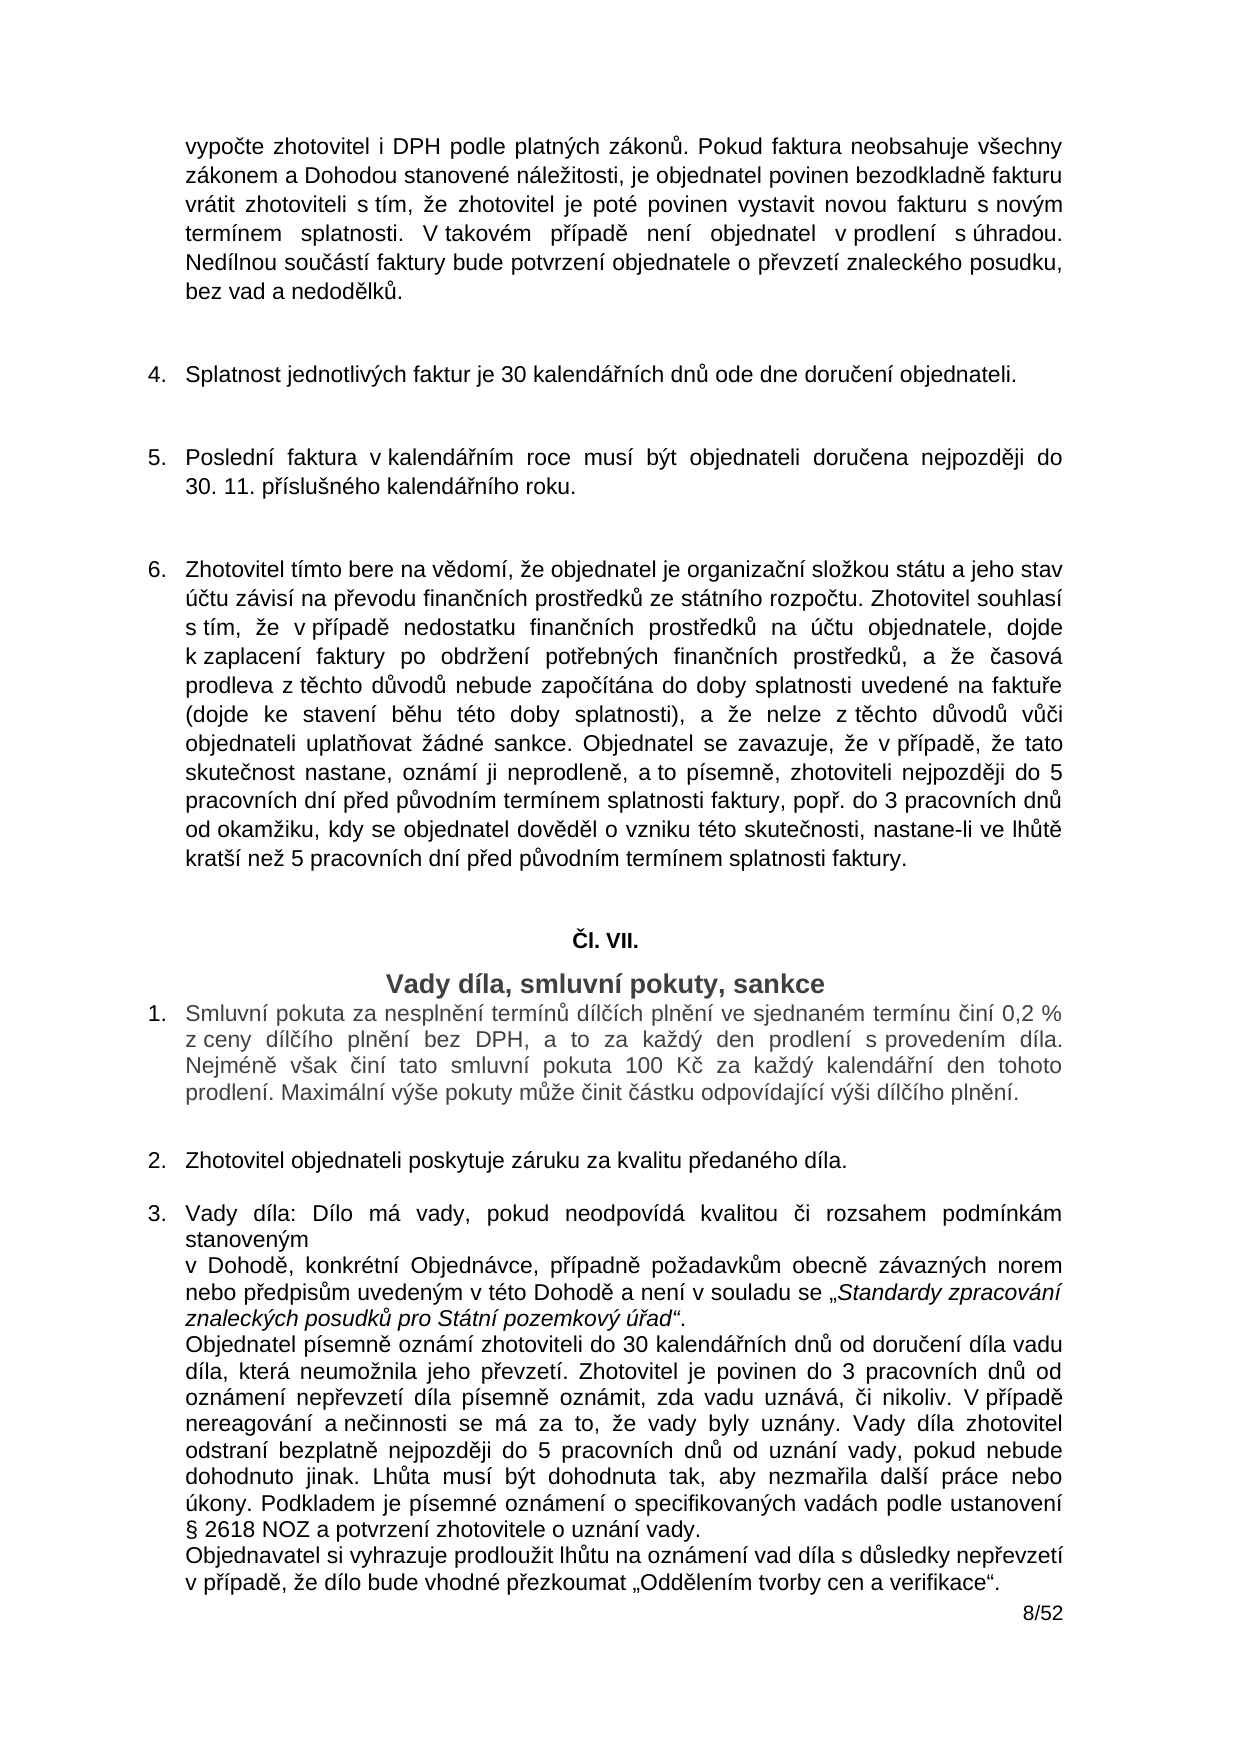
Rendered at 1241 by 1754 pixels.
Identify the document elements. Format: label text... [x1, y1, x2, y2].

list Splatnost jednotlivých faktur je 30 kalendářních dnů ode dne doručení objednateli. [148, 361, 1063, 387]
text Objednavatel si vyhrazuje prodloužit lhůtu na oznámení vad díla s důsledky nepřevzetí v případě, že dílo bude vhodné přezkoumat „Oddělením tvorby cen a verifikace“. [185, 1542, 1063, 1595]
subtitle Vady díla, smluvní pokuty, sankce [148, 968, 1063, 1000]
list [148, 133, 1063, 304]
list Zhotovitel objednateli poskytuje záruku za kvalitu předaného díla. [148, 1147, 1063, 1173]
text Čl. VII. [148, 928, 1063, 953]
list Poslední faktura v kalendářním roce musí být objednateli doručena nejpozději do 30. 11. příslušného kalendářního roku. [148, 444, 1063, 499]
subtitle Smluvní pokuta za nesplnění termínů dílčích plnění ve sjednaném termínu činí 0,2 % z ceny dílčího plnění bez DPH, a to za každý den prodlení s provedením díla. Nejméně však činí tato smluvní pokuta 100 Kč za každý kalendářní den tohoto prodlení. Maximální výše pokuty může činit částku odpovídající výši dílčího plnění. [148, 1000, 1063, 1105]
text Objednatel písemně oznámí zhotoviteli do 30 kalendářních dnů od doručení díla vadu díla, která neumožnila jeho převzetí. Zhotovitel je povinen do 3 pracovních dnů od oznámení nepřevzetí díla písemně oznámit, zda vadu uznává, či nikoliv. V případě nereagování a nečinnosti se má za to, že vady byly uznány. Vady díla zhotovitel odstraní bezplatně nejpozději do 5 pracovních dnů od uznání vady, pokud nebude dohodnuto jinak. Lhůta musí být dohodnuta tak, aby nezmařila další práce nebo úkony. Podkladem je písemné oznámení o specifikovaných vadách podle ustanovení § 2618 NOZ a potvrzení zhotovitele o uznání vady. [185, 1331, 1063, 1542]
list Vady díla: Dílo má vady, pokud neodpovídá kvalitou či rozsahem podmínkám stanoveným v Dohodě, konkrétní Objednávce, případně požadavkům obecně závazných norem nebo předpisům uvedeným v této Dohodě a není v souladu se „Standardy zpracování znaleckých posudků pro Státní pozemkový úřad“. [148, 1199, 1063, 1331]
list Zhotovitel tímto bere na vědomí, že objednatel je organizační složkou státu a jeho stav účtu závisí na převodu finančních prostředků ze státního rozpočtu. Zhotovitel souhlasí s tím, že v případě nedostatku finančních prostředků na účtu objednatele, dojde k zaplacení faktury po obdržení potřebných finančních prostředků, a že časová prodleva z těchto důvodů nebude započítána do doby splatnosti uvedené na faktuře (dojde ke stavení běhu této doby splatnosti), a že nelze z těchto důvodů vůči objednateli uplatňovat žádné sankce. Objednatel se zavazuje, že v případě, že tato skutečnost nastane, oznámí ji neprodleně, a to písemně, zhotoviteli nejpozději do 5 pracovních dní před původním termínem splatnosti faktury, popř. do 3 pracovních dnů od okamžiku, kdy se objednatel dověděl o vzniku této skutečnosti, nastane-li ve lhůtě kratší než 5 pracovních dní před původním termínem splatnosti faktury. [148, 556, 1063, 872]
